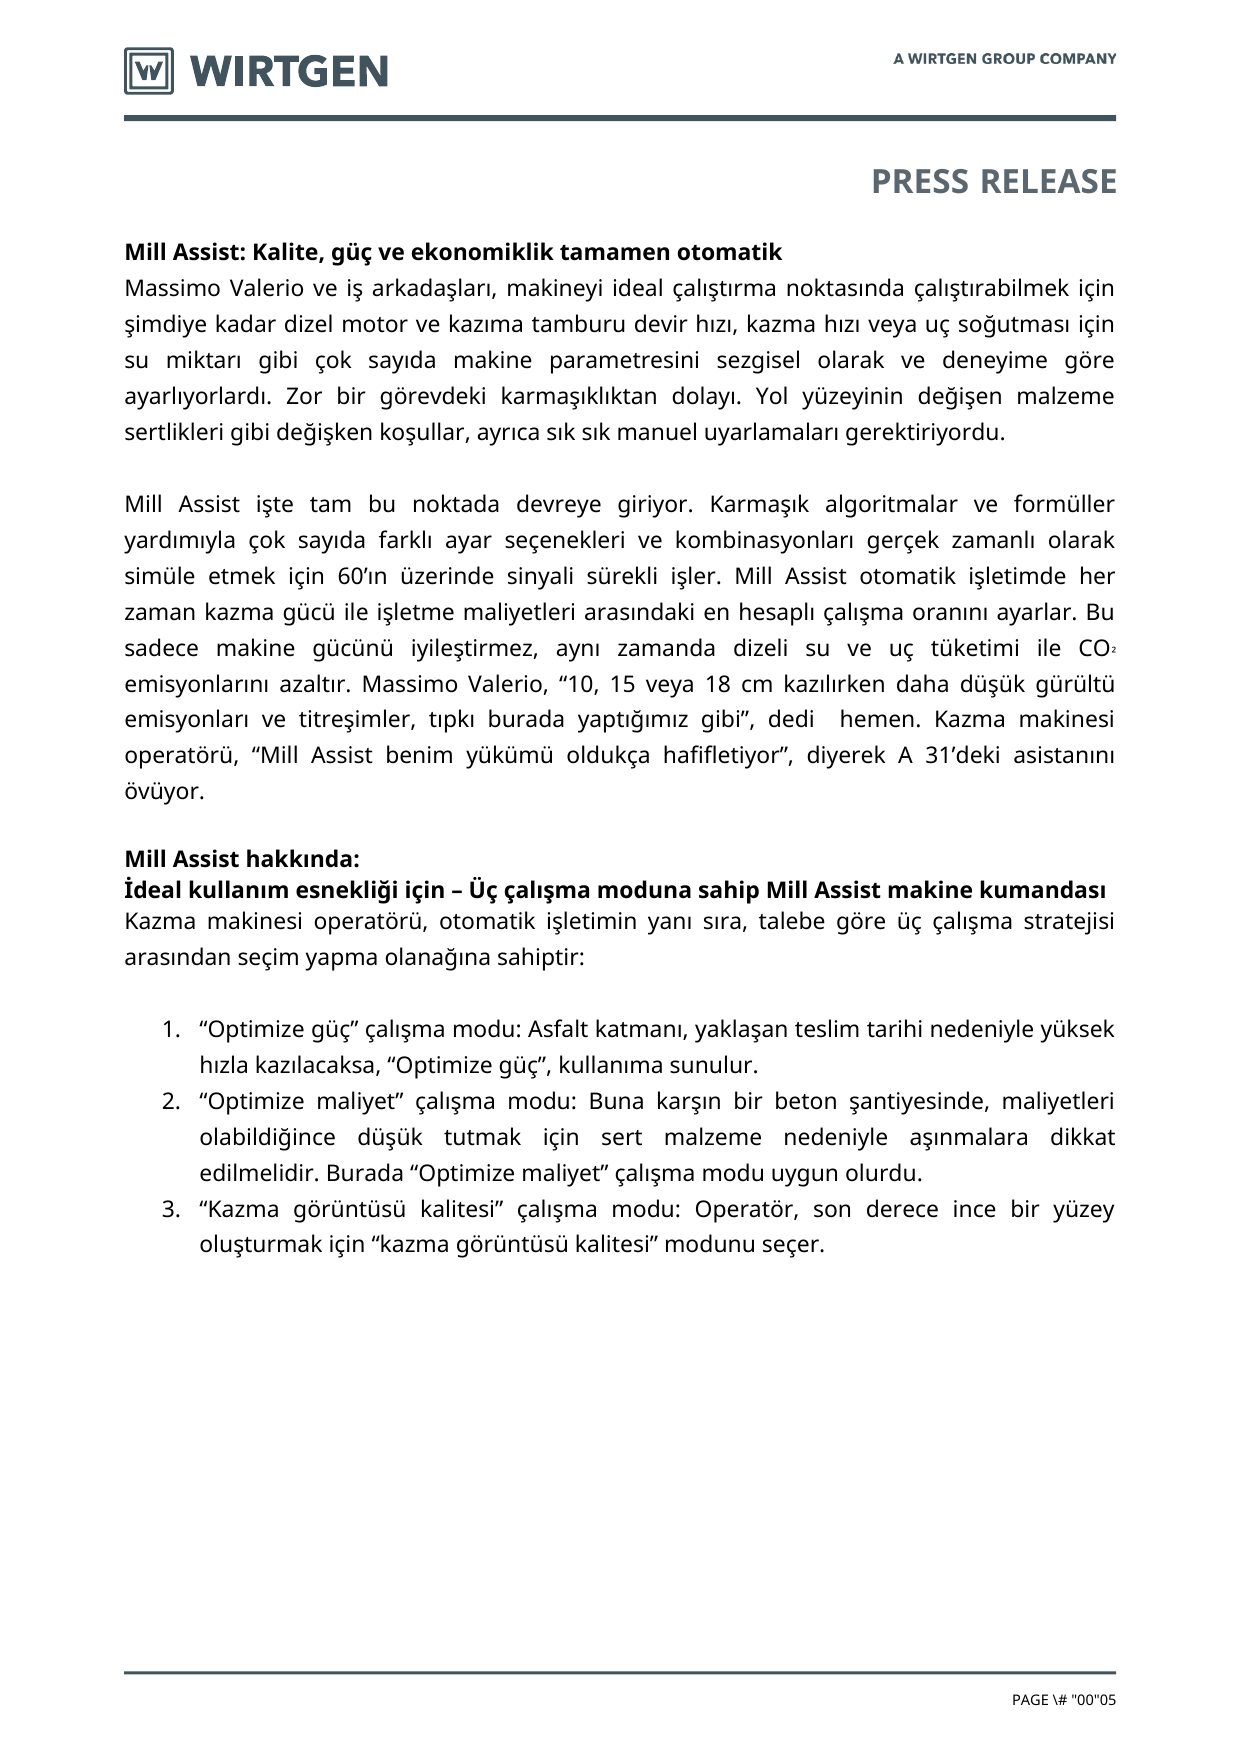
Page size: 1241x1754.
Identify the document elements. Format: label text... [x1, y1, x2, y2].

list “Optimize güç” çalışma modu: Asfalt katmanı, yaklaşan teslim tarihi nedeniyle yüksek hızla kazılacaksa, “Optimize güç”, kullanıma sunulur. [162, 1013, 1116, 1080]
text Mill Assist: Kalite, güç ve ekonomiklik tamamen otomatik [124, 236, 1116, 267]
text Massimo Valerio ve iş arkadaşları, makineyi ideal çalıştırma noktasında çalıştırabilmek için şimdiye kadar dizel motor ve kazıma tamburu devir hızı, kazma hızı veya uç soğutması için su miktarı gibi çok sayıda makine parametresini sezgisel olarak ve deneyime göre ayarlıyorlardı. Zor bir görevdeki karmaşıklıktan dolayı. Yol yüzeyinin değişen malzeme sertlikleri gibi değişken koşullar, ayrıca sık sık manuel uyarlamaları gerektiriyordu. [124, 272, 1116, 447]
text Kazma makinesi operatörü, otomatik işletimin yanı sıra, talebe göre üç çalışma stratejisi arasından seçim yapma olanağına sahiptir: [124, 905, 1116, 972]
text Mill Assist hakkında: [124, 842, 1116, 874]
picture [893, 53, 1117, 64]
text Mill Assist işte tam bu noktada devreye giriyor. Karmaşık algoritmalar ve formüller yardımıyla çok sayıda farklı ayar seçenekleri ve kombinasyonları gerçek zamanlı olarak simüle etmek için 60’ın üzerinde sinyali sürekli işler. Mill Assist otomatik işletimde her zaman kazma gücü ile işletme maliyetleri arasındaki en hesaplı çalışma oranını ayarlar. Bu sadece makine gücünü iyileştirmez, aynı zamanda dizeli su ve uç tüketimi ile CO² emisyonlarını azaltır. Massimo Valerio, “10, 15 veya 18 cm kazılırken daha düşük gürültü emisyonları ve titreşimler, tıpkı burada yaptığımız gibi”, dedi hemen. Kazma makinesi operatörü, “Mill Assist benim yükümü oldukça hafifletiyor”, diyerek A 31’deki asistanını övüyor. [124, 488, 1116, 807]
list “Kazma görüntüsü kalitesi” çalışma modu: Operatör, son derece ince bir yüzey oluşturmak için “kazma görüntüsü kalitesi” modunu seçer. [162, 1192, 1116, 1260]
text İdeal kullanım esnekliği için – Üç çalışma moduna sahip Mill Assist makine kumandası [124, 874, 1116, 905]
list “Optimize maliyet” çalışma modu: Buna karşın bir beton şantiyesinde, maliyetleri olabildiğince düşük tutmak için sert malzeme nedeniyle aşınmalara dikkat edilmelidir. Burada “Optimize maliyet” çalışma modu uygun olurdu. [162, 1085, 1116, 1188]
